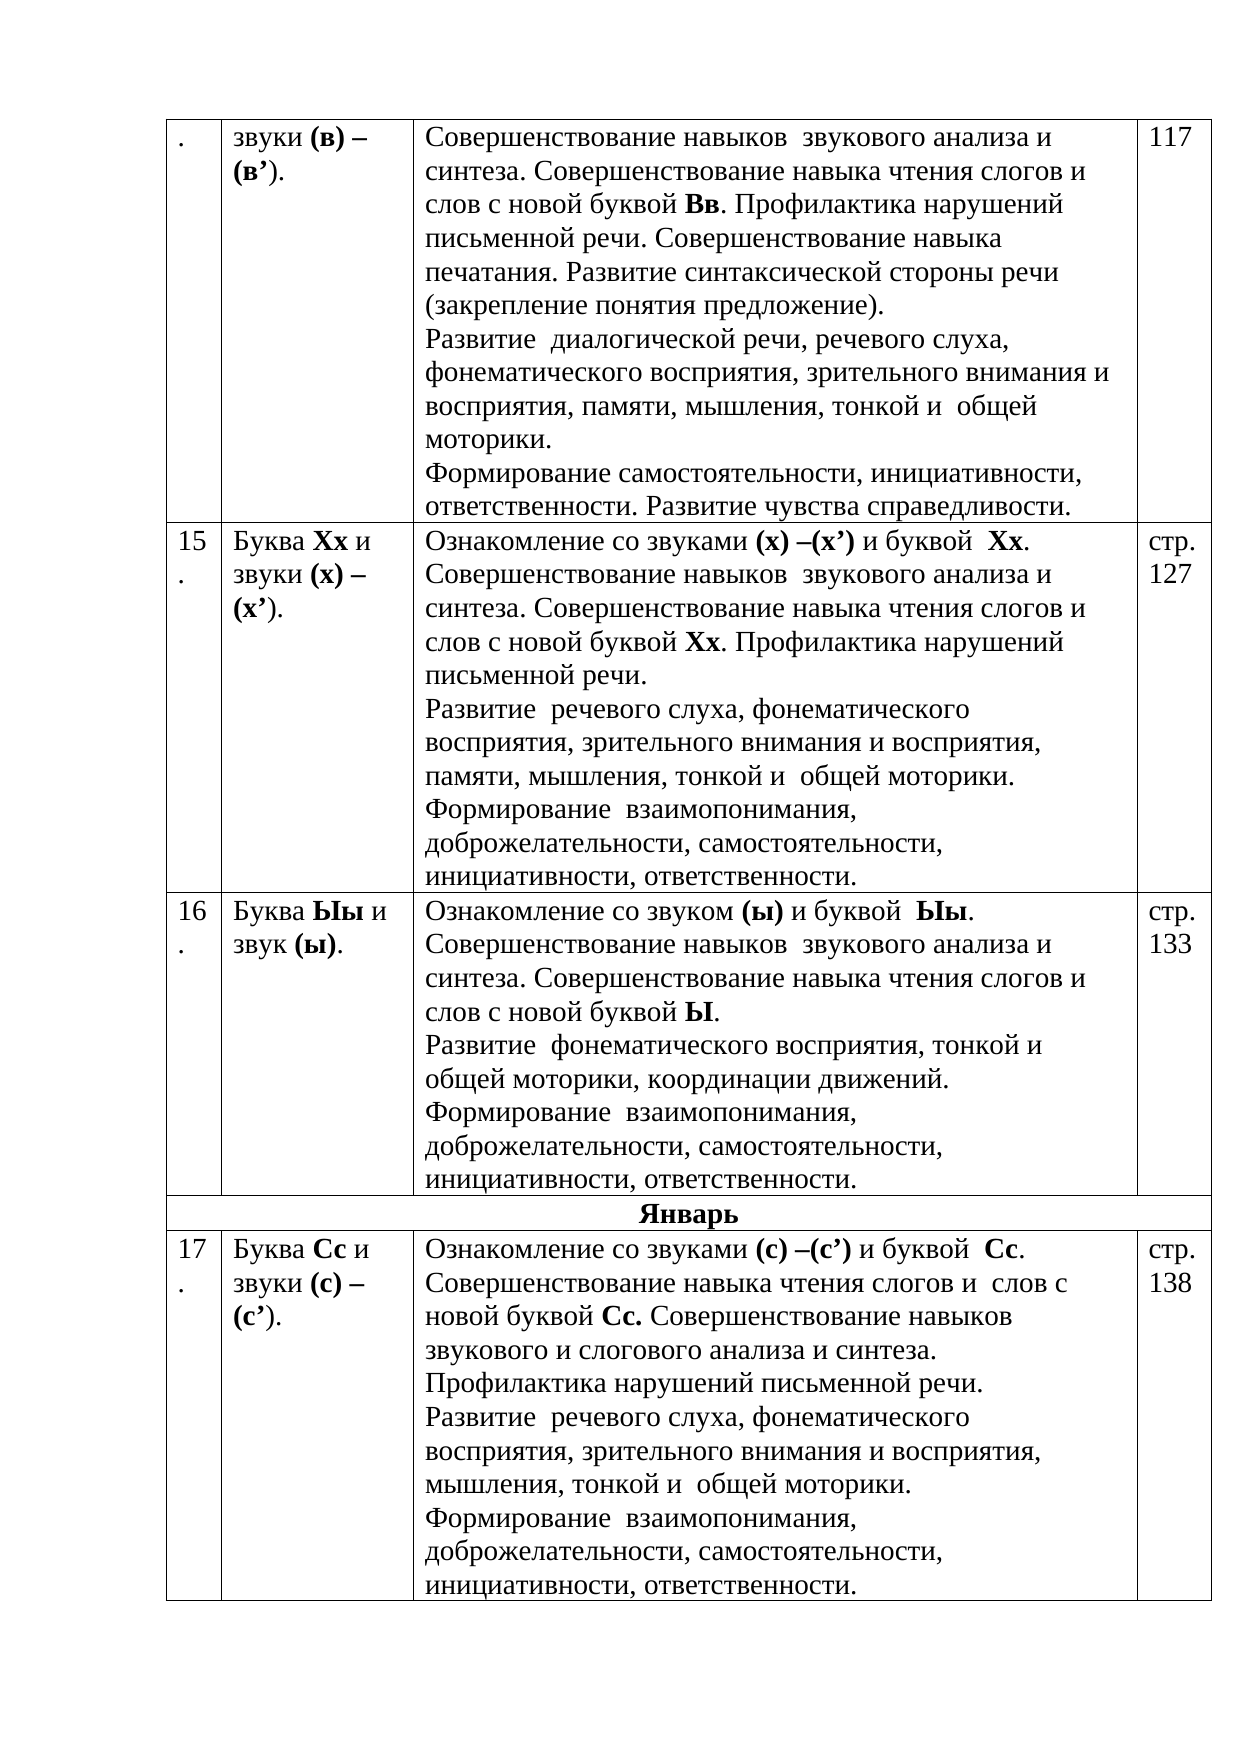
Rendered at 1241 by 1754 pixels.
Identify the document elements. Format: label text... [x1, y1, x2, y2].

table_cell 17. [167, 1231, 221, 1600]
table_cell стр.133 [1138, 893, 1211, 1195]
table_cell Январь [167, 1196, 1211, 1230]
table_cell Буква Хх и звуки (х) –(х’). [222, 523, 413, 892]
table_cell Ознакомление со звуками (с) –(с’) и буквой Сс. Совершенствование навыка чтения слогов и слов с новой буквой Сс. Совершенствование навыков звукового и слогового анализа и синтеза. Профилактика нарушений письменной речи. Развитие речевого слуха, фонематического восприятия, зрительного внимания и восприятия, мышления, тонкой и общей моторики. Формирование взаимопонимания, доброжелательности, самостоятельности, инициативности, ответственности. [414, 1231, 1137, 1600]
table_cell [222, 120, 413, 522]
table_cell Ознакомление со звуком (ы) и буквой Ыы. Совершенствование навыков звукового анализа и синтеза. Совершенствование навыка чтения слогов и слов с новой буквой Ы. Развитие фонематического восприятия, тонкой и общей моторики, координации движений. Формирование взаимопонимания, доброжелательности, самостоятельности, инициативности, ответственности. [414, 893, 1137, 1195]
table_cell Буква Ыы и звук (ы). [222, 893, 413, 1195]
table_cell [414, 120, 1137, 522]
table_cell стр. 127 [1138, 523, 1211, 892]
table_cell Буква Сс и звуки (с) –(с’). [222, 1231, 413, 1600]
table_cell 16. [167, 893, 221, 1195]
table_cell 15. [167, 523, 221, 892]
table_cell стр.117 [1138, 120, 1211, 522]
table_cell 14. [167, 120, 221, 522]
table_cell Ознакомление со звуками (х) –(х’) и буквой Хх. Совершенствование навыков звукового анализа и синтеза. Совершенствование навыка чтения слогов и слов с новой буквой Хх. Профилактика нарушений письменной речи. Развитие речевого слуха, фонематического восприятия, зрительного внимания и восприятия, памяти, мышления, тонкой и общей моторики. Формирование взаимопонимания, доброжелательности, самостоятельности, инициативности, ответственности. [414, 523, 1137, 892]
table_cell стр.138 [1138, 1231, 1211, 1600]
